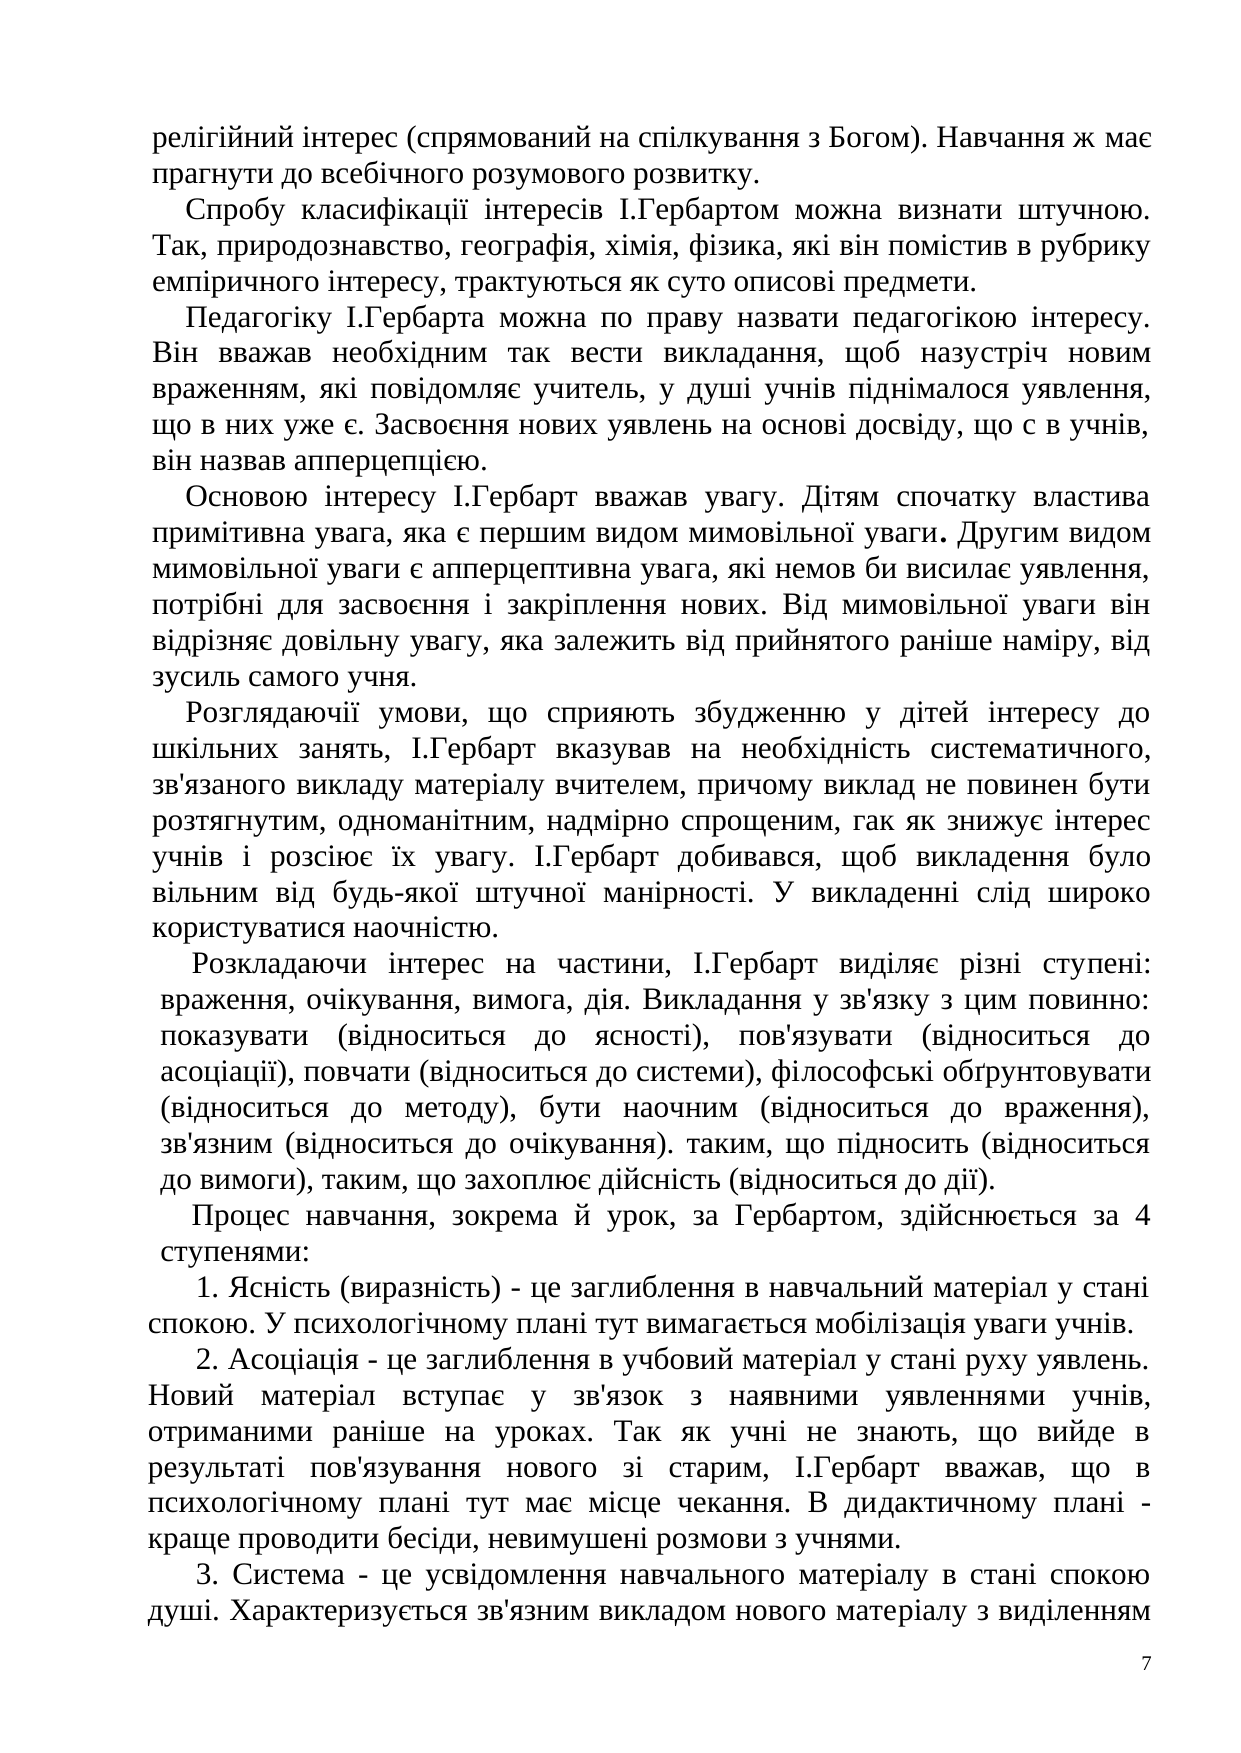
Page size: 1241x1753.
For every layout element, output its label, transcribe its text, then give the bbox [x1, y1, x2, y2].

text Основою інтересу І.Гербарт вважав увагу. Дітям спочатку властива примітивна увага, яка є першим видом мимовільної уваги. Другим видом мимовільної уваги є апперцептивна увага, які немов би висилає уявлення, потрібні для засвоєння і закріплення нових. Від мимовільної уваги він відрізняє довільну увагу, яка залежить від прийнятого раніше наміру, від зусиль самого учня. [152, 477, 1152, 693]
text Розкладаючи інтерес на частини, І.Гербарт виділяє різні ступені: враження, очікування, вимога, дія. Викладання у зв'язку з цим повинно: показувати (відноситься до ясності), пов'язувати (відноситься до асоціації), повчати (відноситься до системи), філософські обґрунтовувати (відноситься до методу), бути наочним (відноситься до враження), зв'язним (відноситься до очікування). таким, що підносить (відноситься до вимоги), таким, що захоплює дійсність (відноситься до дії). [160, 945, 1152, 1196]
text 1. Ясність (виразність) - це заглиблення в навчальний матеріал у стані спокою. У психологічному плані тут вимагається мобілізація уваги учнів. [148, 1268, 1152, 1340]
text Педагогіку І.Гербарта можна по праву назвати педагогікою інтересу. Він вважав необхідним так вести викладання, щоб назустріч новим враженням, які повідомляє учитель, у душі учнів піднімалося уявлення, що в них уже є. Засвоєння нових уявлень на основі досвіду, що с в учнів, він назвав апперцепцією. [152, 298, 1152, 477]
text Процес навчання, зокрема й урок, за Гербартом, здійснюється за 4 ступенями: [160, 1196, 1152, 1268]
text 2. Асоціація - це заглиблення в учбовий матеріал у стані руху уявлень. Новий матеріал вступає у зв'язок з наявними уявленнями учнів, отриманими раніше на уроках. Так як учні не знають, що вийде в результаті пов'язування нового зі старим, І.Гербарт вважав, що в психологічному плані тут має місце чекання. В дидактичному плані - краще проводити бесіди, невимушені розмови з учнями. [148, 1340, 1152, 1556]
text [152, 118, 1152, 190]
text Розглядаючії умови, що сприяють збудженню у дітей інтересу до шкільних занять, І.Гербарт вказував на необхідність систематичного, зв'язаного викладу матеріалу вчителем, причому виклад не повинен бути розтягнутим, одноманітним, надмірно спрощеним, гак як знижує інтерес учнів і розсіює їх увагу. І.Гербарт добивався, щоб викладення було вільним від будь-якої штучної манірності. У викладенні слід широко користуватися наочністю. [152, 693, 1152, 945]
text Спробу класифікації інтересів І.Гербартом можна визнати штучною. Так, природознавство, географія, хімія, фізика, які він помістив в рубрику емпіричного інтересу, трактуються як суто описові предмети. [152, 190, 1152, 298]
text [148, 1556, 1152, 1627]
